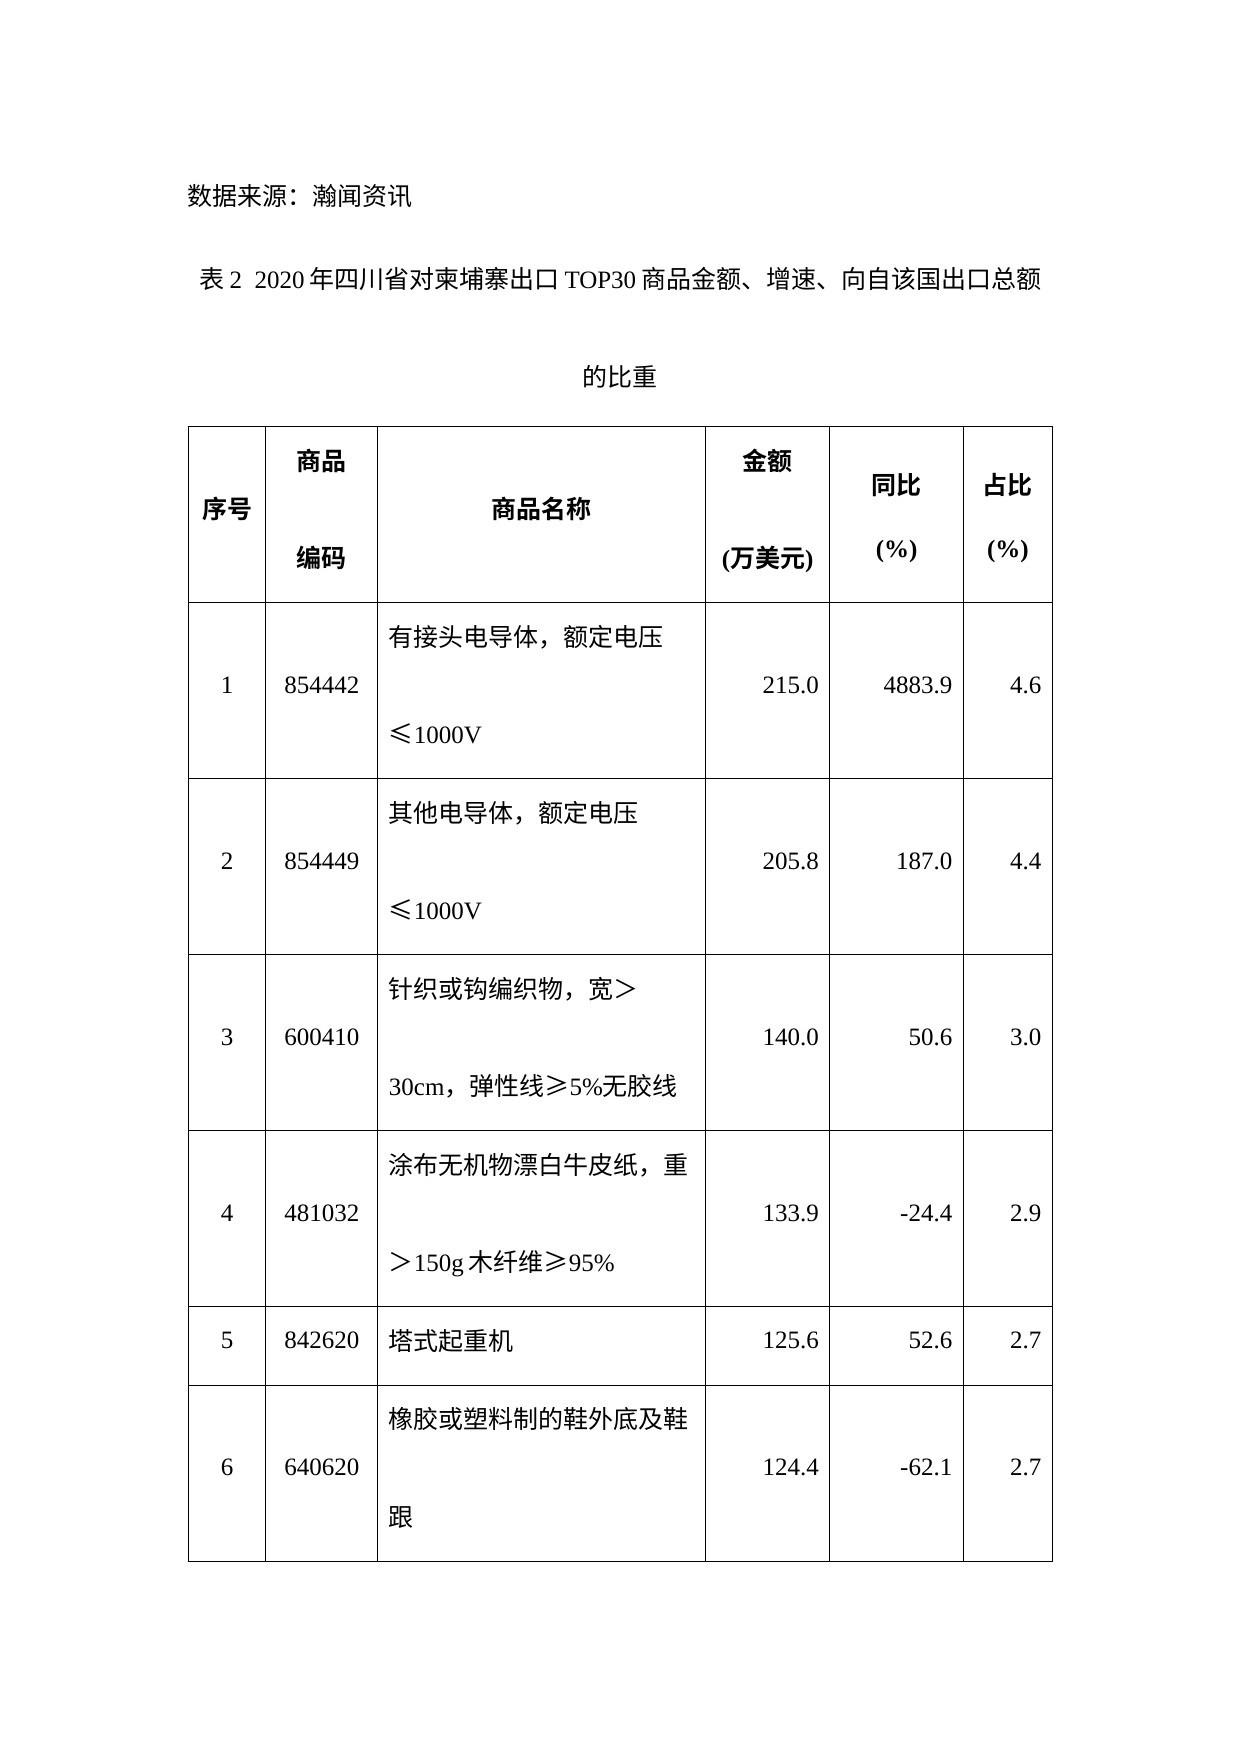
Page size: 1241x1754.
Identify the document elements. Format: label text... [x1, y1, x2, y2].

table_header 同比 (%) [830, 427, 963, 602]
table_cell 4883.9 [830, 603, 963, 778]
table_cell 针织或钩编织物，宽＞30cm，弹性线≥5%无胶线 [378, 955, 705, 1130]
text 表2 2020年四川省对柬埔寨出口TOP30商品金额、增速、向自该国出口总额的比重 [187, 245, 1053, 408]
table_cell 125.6 [706, 1307, 829, 1384]
table_cell 124.4 [706, 1386, 829, 1561]
table_cell 1 [189, 603, 265, 778]
table_header 商品名称 [378, 427, 705, 602]
table_cell 187.0 [830, 779, 963, 954]
table_cell 4.6 [964, 603, 1052, 778]
table_cell 50.6 [830, 955, 963, 1130]
table_cell 有接头电导体，额定电压≤1000V [378, 603, 705, 778]
table_cell 481032 [266, 1131, 377, 1306]
table_cell 205.8 [706, 779, 829, 954]
table_cell 854449 [266, 779, 377, 954]
table_cell 2.7 [964, 1307, 1052, 1384]
table_cell 600410 [266, 955, 377, 1130]
table_cell 其他电导体，额定电压≤1000V [378, 779, 705, 954]
table_header 商品 编码 [266, 427, 377, 602]
table_cell 2.7 [964, 1386, 1052, 1561]
table_header 序号 [189, 427, 265, 602]
text 数据来源：瀚闻资讯 [187, 162, 1053, 227]
table_header 占比 (%) [964, 427, 1052, 602]
table_cell 3.0 [964, 955, 1052, 1130]
table_cell 橡胶或塑料制的鞋外底及鞋跟 [378, 1386, 705, 1561]
table_cell 2 [189, 779, 265, 954]
table_cell 854442 [266, 603, 377, 778]
table_cell 215.0 [706, 603, 829, 778]
table_cell 2.9 [964, 1131, 1052, 1306]
table_cell 4.4 [964, 779, 1052, 954]
table_cell 4 [189, 1131, 265, 1306]
table_cell 塔式起重机 [378, 1307, 705, 1384]
table_cell 140.0 [706, 955, 829, 1130]
table_cell 842620 [266, 1307, 377, 1384]
table_header 金额 (万美元) [706, 427, 829, 602]
table_cell -24.4 [830, 1131, 963, 1306]
table_cell 5 [189, 1307, 265, 1384]
table_cell 133.9 [706, 1131, 829, 1306]
table_cell 6 [189, 1386, 265, 1561]
table_cell 640620 [266, 1386, 377, 1561]
table_cell -62.1 [830, 1386, 963, 1561]
table_cell 52.6 [830, 1307, 963, 1384]
table_cell 3 [189, 955, 265, 1130]
table_cell 涂布无机物漂白牛皮纸，重＞150g木纤维≥95% [378, 1131, 705, 1306]
